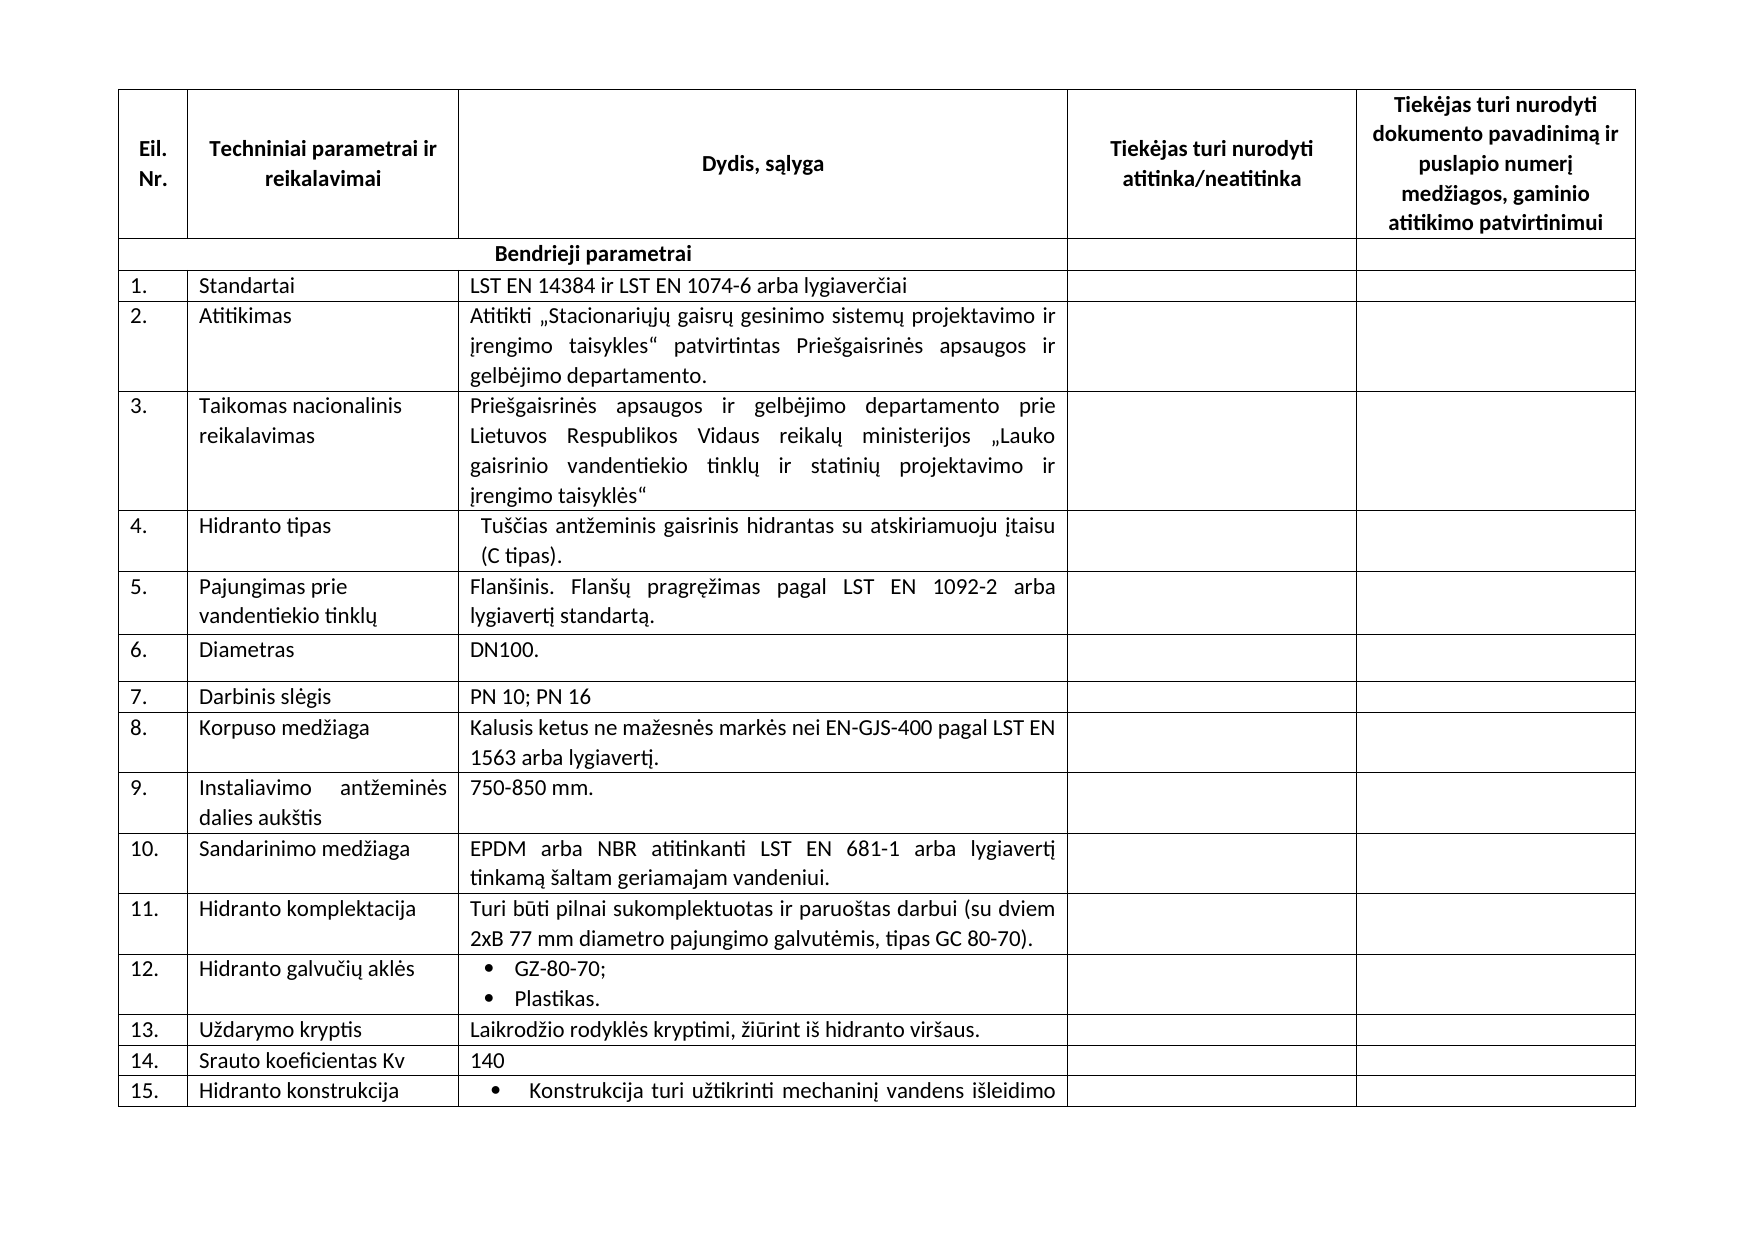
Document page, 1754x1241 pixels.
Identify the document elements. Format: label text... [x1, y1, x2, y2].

table_header Eil. Nr. [119, 90, 187, 238]
table_cell [119, 1015, 187, 1045]
table_cell Instaliavimo antžeminės dalies aukštis [188, 773, 458, 833]
table_cell [1068, 572, 1356, 634]
table_cell [1357, 392, 1635, 510]
table_cell [1068, 682, 1356, 712]
table_cell GZ-80-70; Plastikas. [459, 955, 1067, 1014]
table_cell Hidranto komplektacija [188, 894, 458, 953]
table_cell [119, 392, 187, 510]
table_cell [1357, 239, 1635, 270]
table_cell [1068, 239, 1356, 270]
table_cell [1068, 635, 1356, 681]
table_cell Hidranto tipas [188, 511, 458, 571]
table_cell [119, 773, 187, 833]
table_cell Pajungimas prie vandentiekio tinklų [188, 572, 458, 634]
table_cell Korpuso medžiaga [188, 713, 458, 772]
table_header Techniniai parametrai ir reikalavimai [188, 90, 458, 238]
table_cell [1357, 1015, 1635, 1045]
table_cell [1068, 511, 1356, 571]
table_cell Darbinis slėgis [188, 682, 458, 712]
table_header Dydis, sąlyga [459, 90, 1067, 238]
table_cell [1068, 1076, 1356, 1106]
table_cell Uždarymo kryptis [188, 1015, 458, 1045]
table_cell [119, 955, 187, 1014]
table_cell Atitikimas [188, 302, 458, 391]
table_cell [1357, 955, 1635, 1014]
table_cell PN 10; PN 16 [459, 682, 1067, 712]
table_cell Sandarinimo medžiaga [188, 834, 458, 893]
table_cell [1068, 894, 1356, 953]
table_cell [119, 834, 187, 893]
table_cell Kalusis ketus ne mažesnės markės nei EN-GJS-400 pagal LST EN 1563 arba lygiavertį. [459, 713, 1067, 772]
table_cell [119, 682, 187, 712]
table_cell [1357, 773, 1635, 833]
table_cell [1068, 392, 1356, 510]
table_cell Flanšinis. Flanšų pragręžimas pagal LST EN 1092-2 arba lygiavertį standartą. [459, 572, 1067, 634]
table_cell [1068, 713, 1356, 772]
table_cell Laikrodžio rodyklės kryptimi, žiūrint iš hidranto viršaus. [459, 1015, 1067, 1045]
table_cell DN100. [459, 635, 1067, 681]
table_cell [119, 302, 187, 391]
table_cell Standartai [188, 271, 458, 301]
table_cell [1357, 635, 1635, 681]
table_cell Hidranto konstrukcija [188, 1076, 458, 1106]
table_cell 750-850 mm. [459, 773, 1067, 833]
table_cell [1357, 1076, 1635, 1106]
table_cell [119, 511, 187, 571]
table_cell [1357, 572, 1635, 634]
table_cell [119, 713, 187, 772]
table_cell Diametras [188, 635, 458, 681]
table_cell [1357, 302, 1635, 391]
table_cell [119, 1076, 187, 1106]
table_cell [119, 271, 187, 301]
table_cell LST EN 14384 ir LST EN 1074-6 arba lygiaverčiai [459, 271, 1067, 301]
table_cell [119, 1046, 187, 1075]
table_cell [1357, 713, 1635, 772]
table_cell [1068, 955, 1356, 1014]
table_cell [1357, 894, 1635, 953]
table_cell EPDM arba NBR atitinkanti LST EN 681-1 arba lygiavertį tinkamą šaltam geriamajam vandeniui. [459, 834, 1067, 893]
table_cell Taikomas nacionalinis reikalavimas [188, 392, 458, 510]
table_cell [119, 635, 187, 681]
table_cell Tuščias antžeminis gaisrinis hidrantas su atskiriamuoju įtaisu (C tipas). [459, 511, 1067, 571]
table_cell [1357, 271, 1635, 301]
table_cell Priešgaisrinės apsaugos ir gelbėjimo departamento prie Lietuvos Respublikos Vidaus reikalų ministerijos „Lauko gaisrinio vandentiekio tinklų ir statinių projektavimo ir įrengimo taisyklės“ [459, 392, 1067, 510]
table_header Tiekėjas turi nurodyti dokumento pavadinimą ir puslapio numerį medžiagos, gaminio atitikimo patvirtinimui [1357, 90, 1635, 238]
table_cell [119, 894, 187, 953]
table_cell [1068, 1046, 1356, 1075]
table_cell [1357, 1046, 1635, 1075]
table_cell [1357, 511, 1635, 571]
table_cell Bendrieji parametrai [119, 239, 1067, 270]
table_cell Turi būti pilnai sukomplektuotas ir paruoštas darbui (su dviem 2xB 77 mm diametro pajungimo galvutėmis, tipas GC 80-70). [459, 894, 1067, 953]
table_cell Srauto koeficientas Kv [188, 1046, 458, 1075]
table_cell Atitikti „Stacionariųjų gaisrų gesinimo sistemų projektavimo ir įrengimo taisykles“ patvirtintas Priešgaisrinės apsaugos ir gelbėjimo departamento. [459, 302, 1067, 391]
table_cell [119, 572, 187, 634]
table_cell [1068, 271, 1356, 301]
table_header Tiekėjas turi nurodyti atitinka/neatitinka [1068, 90, 1356, 238]
table_cell 140 [459, 1046, 1067, 1075]
table_cell [1357, 682, 1635, 712]
table_cell [1357, 834, 1635, 893]
table_cell [1068, 773, 1356, 833]
table_cell Hidranto galvučių aklės [188, 955, 458, 1014]
table_cell [1068, 302, 1356, 391]
table_cell [1068, 834, 1356, 893]
table_cell [1068, 1015, 1356, 1045]
